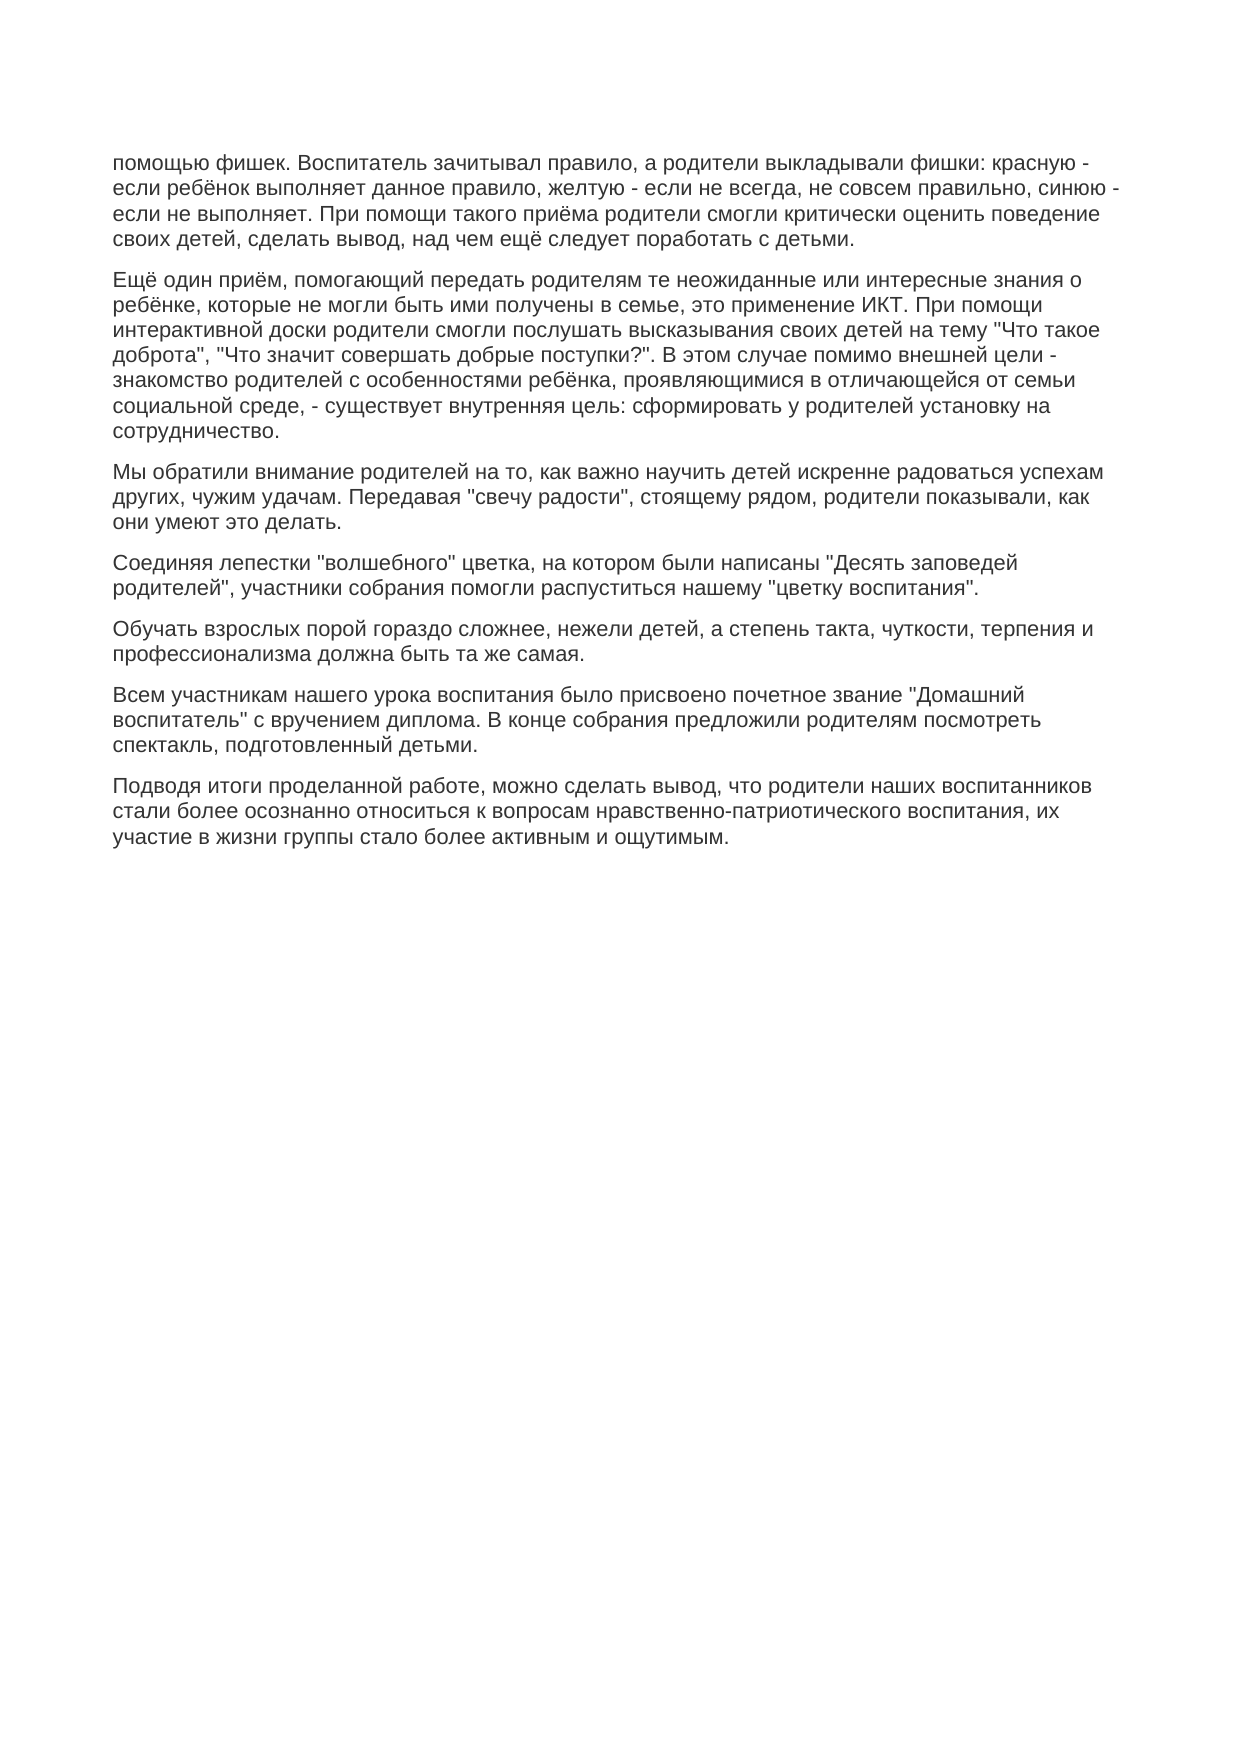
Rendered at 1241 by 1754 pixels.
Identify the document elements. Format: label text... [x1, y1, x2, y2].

text Всем участникам нашего урока воспитания было присвоено почетное звание "Домашний воспитатель" с вручением диплома. В конце собрания предложили родителям посмотреть спектакль, подготовленный детьми. [112, 682, 1128, 757]
text Подводя итоги проделанной работе, можно сделать вывод, что родители наших воспитанников стали более осознанно относиться к вопросам нравственно-патриотического воспитания, их участие в жизни группы стало более активным и ощутимым. [112, 773, 1128, 849]
text Ещё один приём, помогающий передать родителям те неожиданные или интересные знания о ребёнке, которые не могли быть ими получены в семье, это применение ИКТ. При помощи интерактивной доски родители смогли послушать высказывания своих детей на тему "Что такое доброта", "Что значит совершать добрые поступки?". В этом случае помимо внешней цели - знакомство родителей с особенностями ребёнка, проявляющимися в отличающейся от семьи социальной среде, - существует внутренняя цель: сформировать у родителей установку на сотрудничество. [112, 266, 1128, 443]
text Мы обратили внимание родителей на то, как важно научить детей искренне радоваться успехам других, чужим удачам. Передавая "свечу радости", стоящему рядом, родители показывали, как они умеют это делать. [112, 458, 1128, 534]
text Соединяя лепестки "волшебного" цветка, на котором были написаны "Десять заповедей родителей", участники собрания помогли распуститься нашему "цветку воспитания". [112, 550, 1128, 600]
text Обучать взрослых порой гораздо сложнее, нежели детей, а степень такта, чуткости, терпения и профессионализма должна быть та же самая. [112, 616, 1128, 666]
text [112, 150, 1128, 251]
